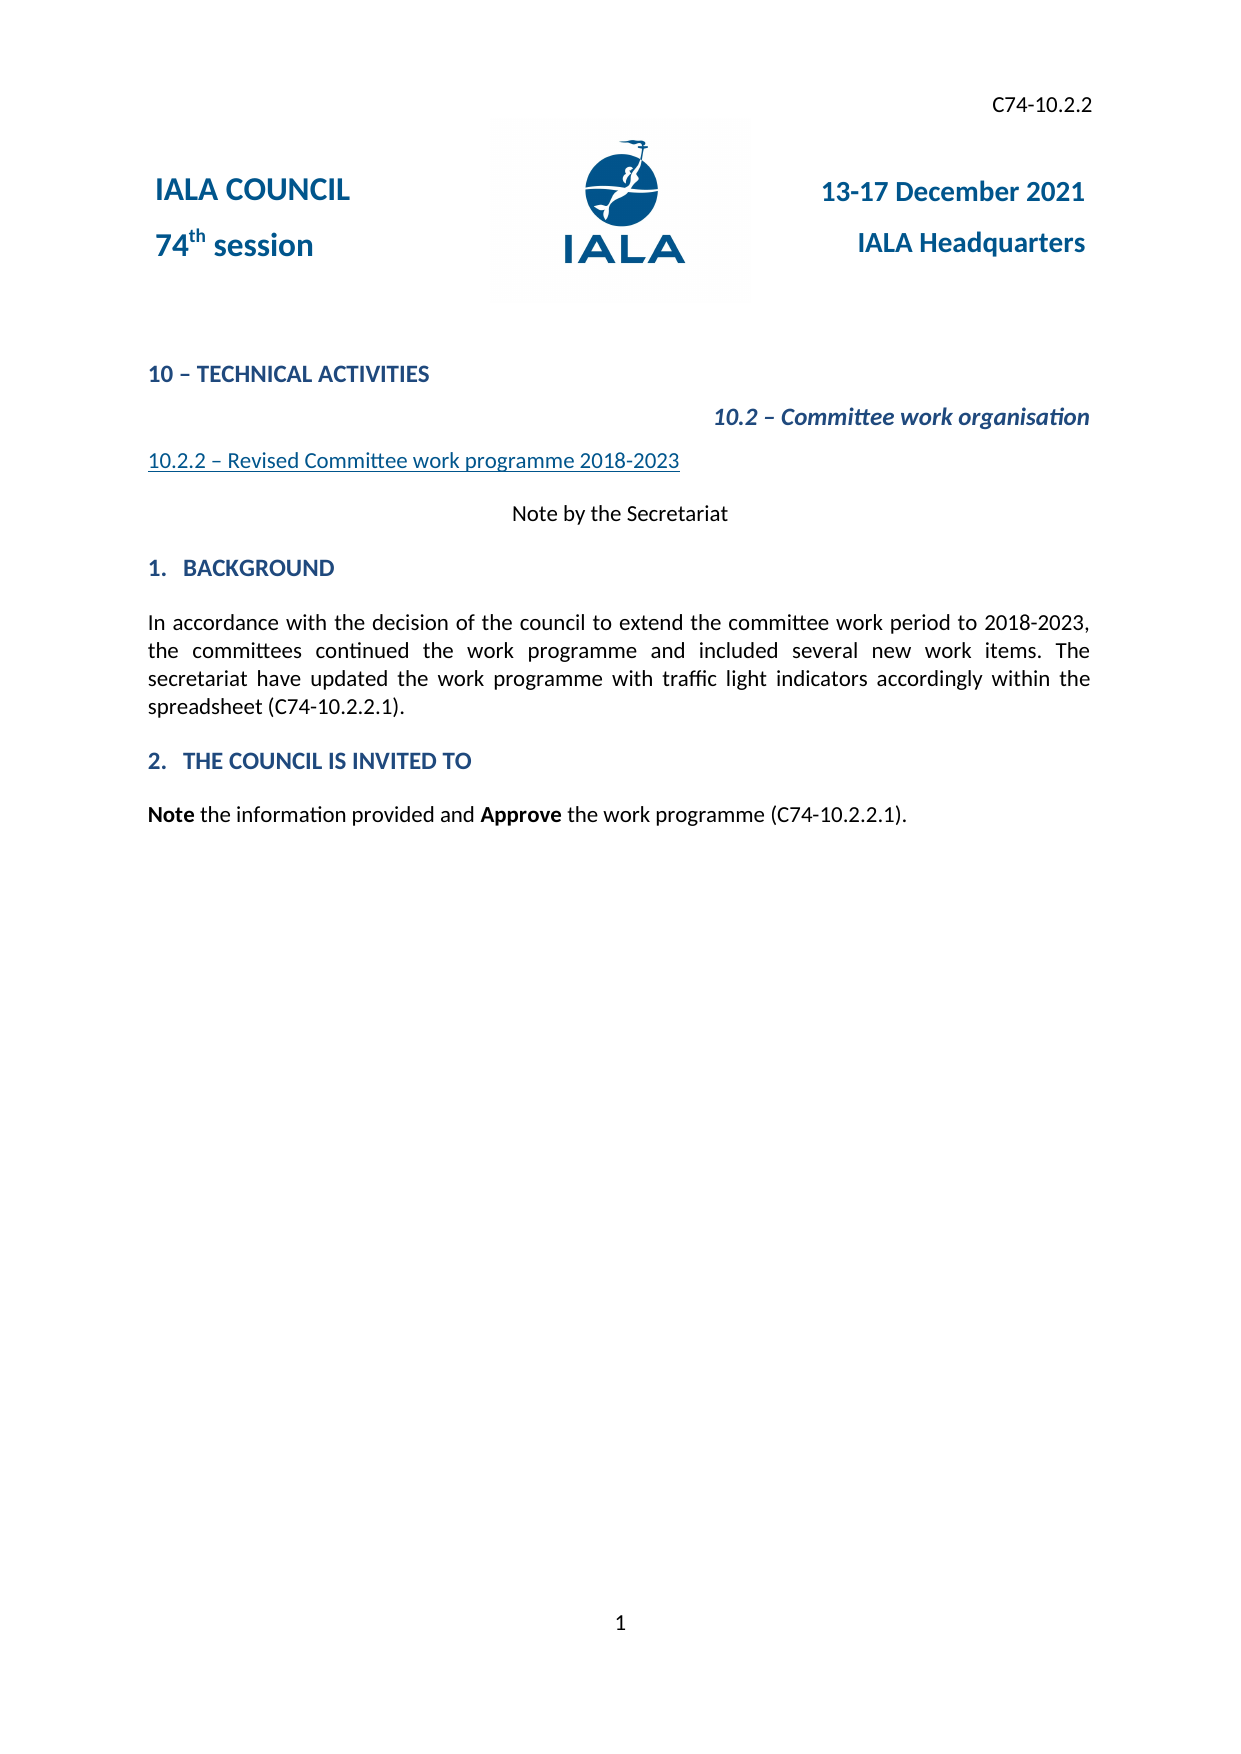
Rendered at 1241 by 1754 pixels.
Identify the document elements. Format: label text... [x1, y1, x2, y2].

text Note the information provided and Approve the work programme (C74-10.2.2.1). [148, 801, 1092, 829]
picture [490, 118, 752, 303]
table_header 13-17 December 2021 IALA Headquarters [778, 118, 1092, 315]
text Note by the Secretariat [148, 499, 1092, 527]
subtitle THE COUNCIL IS INVITED TO [148, 745, 1092, 776]
text 10.2.2 – Revised Committee work programme 2018-2023 [148, 446, 1092, 474]
subtitle 10 – TECHNICAL ACTIVITIES [148, 358, 1092, 388]
table_header [464, 118, 778, 315]
subtitle BACKGROUND [148, 552, 1092, 583]
table_header IALA COUNCIL 74th session [148, 118, 463, 315]
text In accordance with the decision of the council to extend the committee work period to 2018-2023, the committees continued the work programme and included several new work items. The secretariat have updated the work programme with traffic light indicators accordingly within the spreadsheet (C74-10.2.2.1). [148, 608, 1092, 720]
subtitle 10.2 – Committee work organisation [148, 401, 1092, 431]
